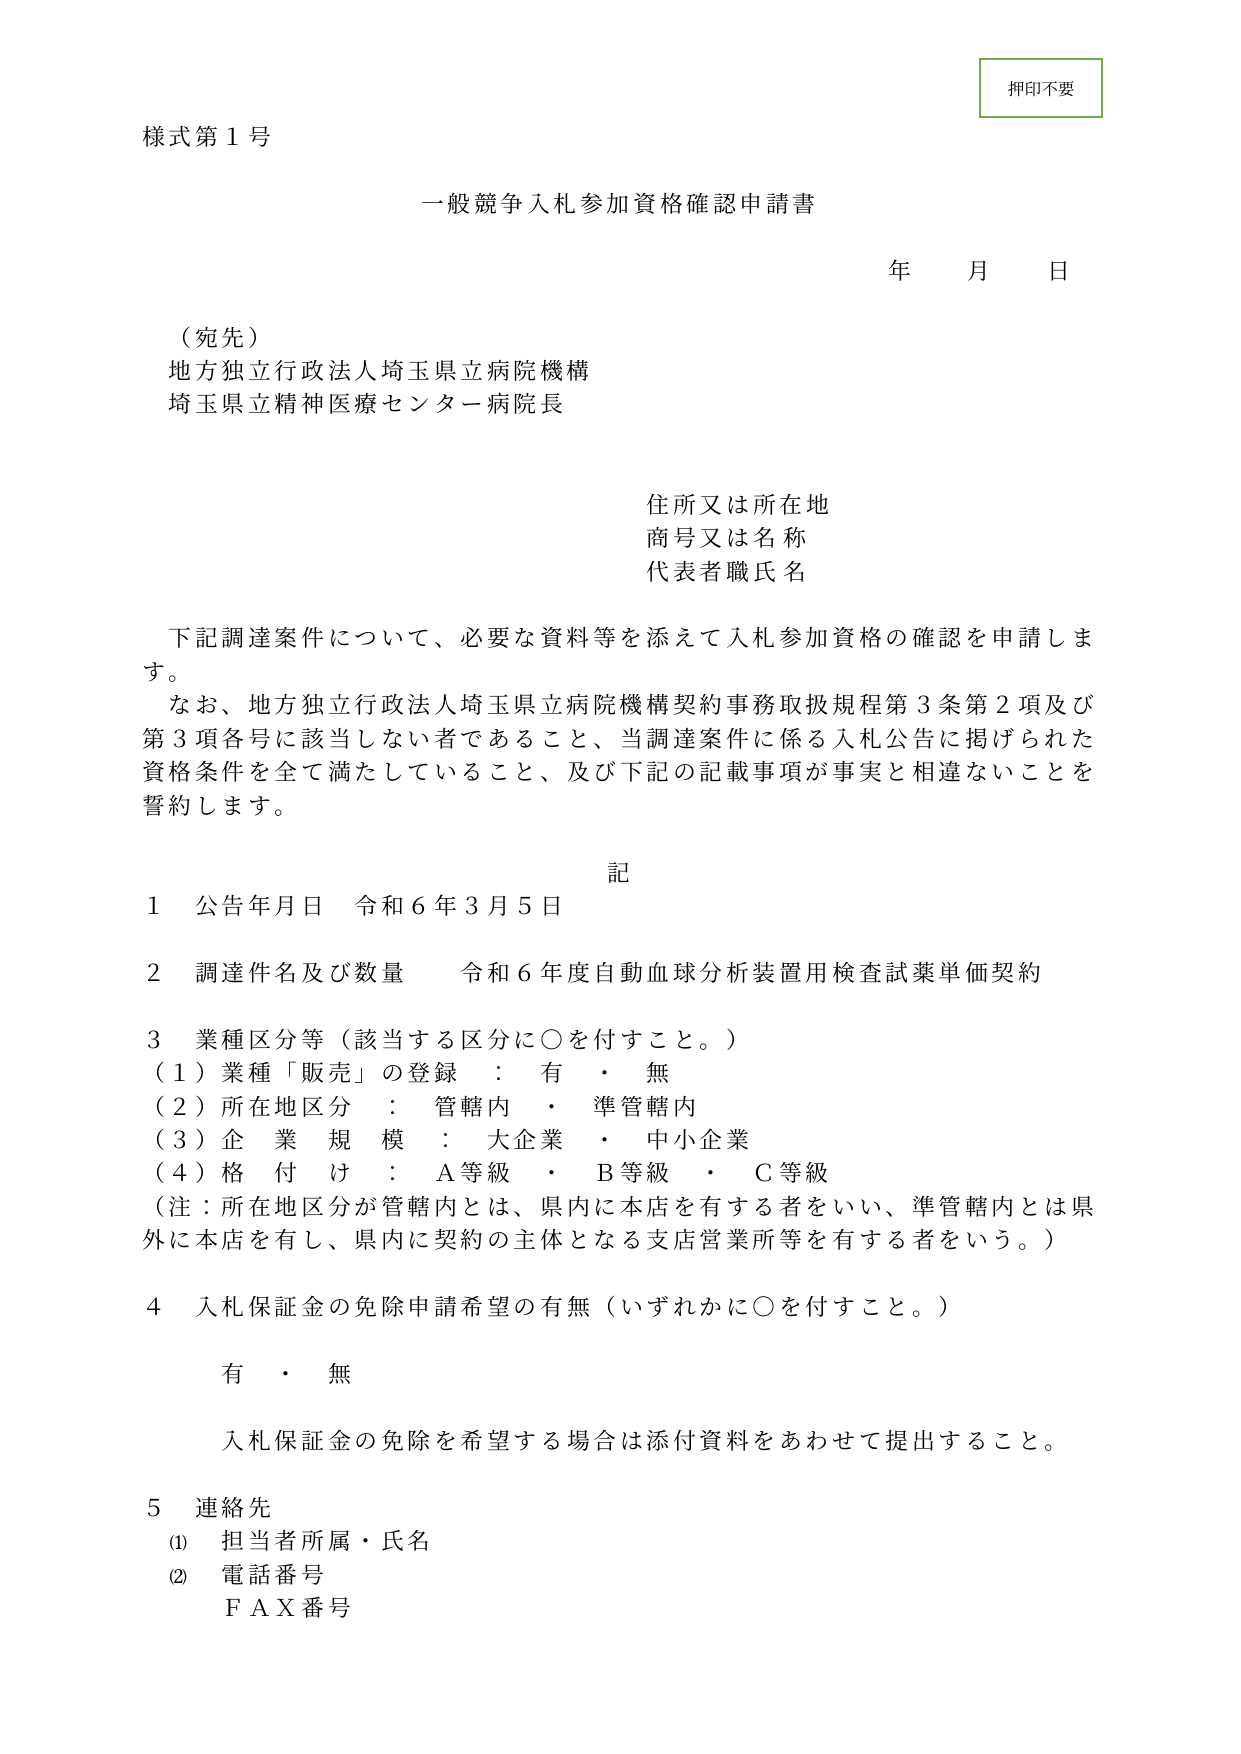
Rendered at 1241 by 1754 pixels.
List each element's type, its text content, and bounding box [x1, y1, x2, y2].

text 年 月 日 [142, 252, 1074, 286]
text （１）業種「販売」の登録 ： 有 ・ 無 [142, 1055, 1098, 1088]
text （３）企 業 規 模 ： 大企業 ・ 中小企業 [142, 1122, 1098, 1155]
text ２ 調達件名及び数量 令和６年度自動血球分析装置用検査試薬単価契約 [142, 955, 1098, 988]
text ⑴ 担当者所属・氏名 [166, 1523, 1098, 1557]
text 代表者職氏名 [630, 553, 1098, 587]
text ３ 業種区分等（該当する区分に○を付すこと。） [142, 1022, 1098, 1055]
text １ 公告年月日 令和６年３月５日 [142, 888, 1098, 921]
text 住所又は所在地 [630, 487, 1098, 520]
text （注：所在地区分が管轄内とは、県内に本店を有する者をいい、準管轄内とは県外に本店を有し、県内に契約の主体となる支店営業所等を有する者をいう。） [142, 1189, 1098, 1256]
text 様式第１号 [142, 119, 1098, 152]
text なお、地方独立行政法人埼玉県立病院機構契約事務取扱規程第３条第２項及び第３項各号に該当しない者であること、当調達案件に係る入札公告に掲げられた資格条件を全て満たしていること、及び下記の記載事項が事実と相違ないことを誓約します。 [142, 687, 1098, 821]
text ⑵ 電話番号 [166, 1557, 1098, 1590]
text ５ 連絡先 [142, 1490, 1098, 1523]
text 一般競争入札参加資格確認申請書 [142, 186, 1098, 219]
text （２）所在地区分 ： 管轄内 ・ 準管轄内 [142, 1088, 1098, 1122]
text 商号又は名称 [630, 520, 1098, 553]
text （宛先） [166, 319, 1098, 353]
text （４）格 付 け ： Ａ等級 ・ Ｂ等級 ・ Ｃ等級 [142, 1155, 1098, 1189]
text 記 [142, 854, 1098, 888]
text 下記調達案件について、必要な資料等を添えて入札参加資格の確認を申請します。 [142, 620, 1098, 687]
text 地方独立行政法人埼玉県立病院機構 [166, 353, 1098, 386]
text ４ 入札保証金の免除申請希望の有無（いずれかに○を付すこと。） [142, 1289, 1098, 1322]
text 有 ・ 無 [142, 1356, 1098, 1389]
text 埼玉県立精神医療センター病院長 [166, 386, 1098, 420]
text ＦＡＸ番号 [166, 1590, 1098, 1623]
text 入札保証金の免除を希望する場合は添付資料をあわせて提出すること。 [142, 1423, 1098, 1456]
